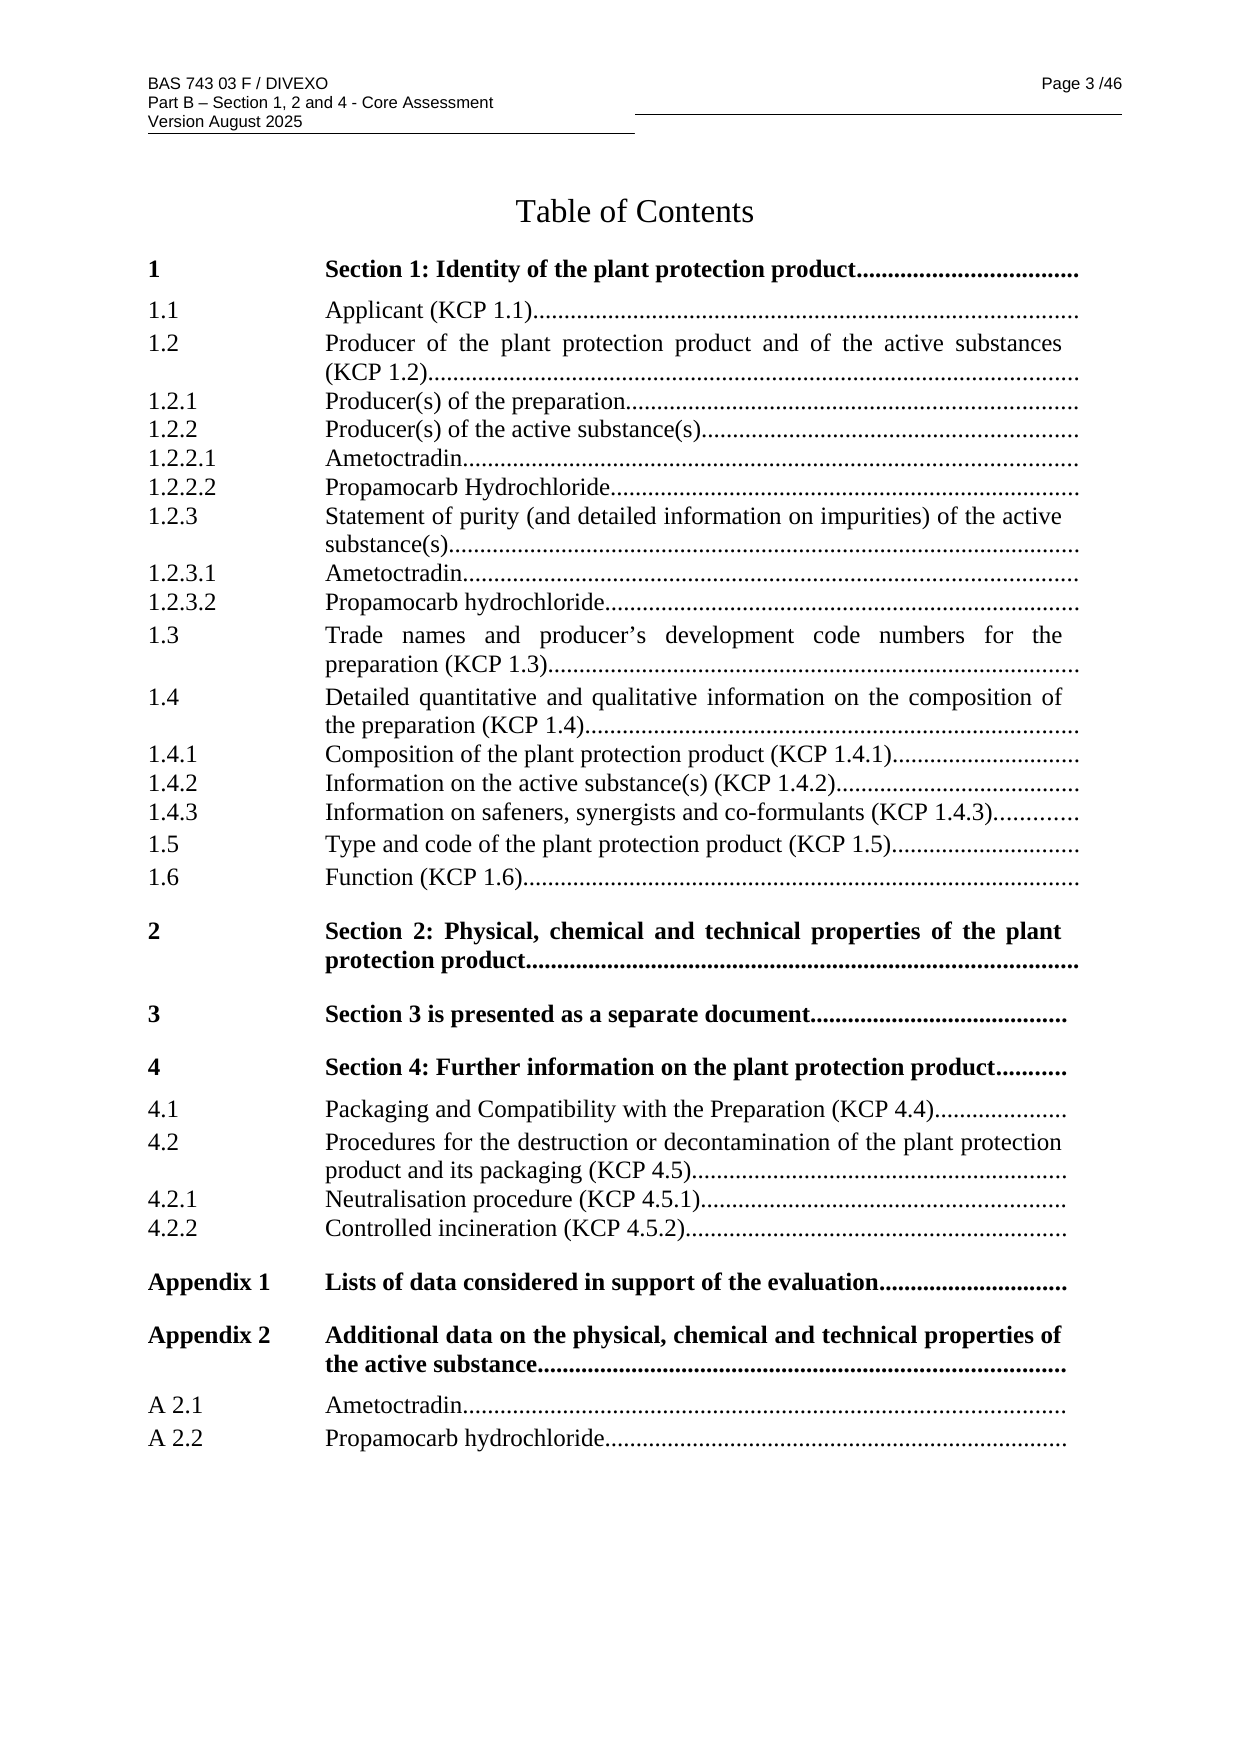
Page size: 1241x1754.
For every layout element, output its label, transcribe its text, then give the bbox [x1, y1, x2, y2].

text 1.4.2 Information on the active substance(s) (KCP 1.4.2) 6 [148, 768, 1063, 797]
text 4 Section 4: Further information on the plant protection product 33 [148, 1052, 1063, 1081]
text A 2.1 Ametoctradin 47 [148, 1390, 1063, 1419]
text 1.2 Producer of the plant protection product and of the active substances (KCP 1.2) 4 [148, 328, 1063, 386]
text Appendix 1 Lists of data considered in support of the evaluation 41 [148, 1267, 1063, 1295]
text 1.6 Function (KCP 1.6) 7 [148, 862, 1063, 891]
text 1.2.3 Statement of purity (and detailed information on impurities) of the active substance(s) 5 [148, 501, 1063, 558]
text 1.5 Type and code of the plant protection product (KCP 1.5) 7 [148, 829, 1063, 858]
text 3 Section 3 is presented as a separate document 32 [148, 999, 1063, 1027]
text 2 Section 2: Physical, chemical and technical properties of the plant protection product 8 [148, 916, 1063, 974]
text 1.2.3.2 Propamocarb hydrochloride 5 [148, 587, 1063, 616]
text 1.4 Detailed quantitative and qualitative information on the composition of the preparation (KCP 1.4) 6 [148, 682, 1063, 739]
text A 2.2 Propamocarb hydrochloride 47 [148, 1423, 1063, 1452]
text 1.2.1 Producer(s) of the preparation 4 [148, 386, 1063, 414]
text 4.1 Packaging and Compatibility with the Preparation (KCP 4.4) 34 [148, 1094, 1063, 1122]
text 1.1 Applicant (KCP 1.1) 4 [148, 295, 1063, 324]
text 1.2.3.1 Ametoctradin 5 [148, 558, 1063, 587]
text 4.2.2 Controlled incineration (KCP 4.5.2) 40 [148, 1213, 1063, 1242]
text 1.2.2 Producer(s) of the active substance(s) 4 [148, 414, 1063, 443]
text Appendix 2 Additional data on the physical, chemical and technical properties of the active substance 47 [148, 1320, 1063, 1378]
text 1.4.1 Composition of the plant protection product (KCP 1.4.1) 6 [148, 739, 1063, 768]
text 1.3 Trade names and producer’s development code numbers for the preparation (KCP 1.3) 5 [148, 620, 1063, 677]
text 1.4.3 Information on safeners, synergists and co-formulants (KCP 1.4.3) 7 [148, 797, 1063, 825]
text 1 Section 1: Identity of the plant protection product 4 [148, 254, 1063, 283]
subtitle Table of Contents [148, 191, 1122, 229]
text 1.2.2.2 Propamocarb Hydrochloride 5 [148, 472, 1063, 501]
text 1.2.2.1 Ametoctradin 4 [148, 443, 1063, 472]
text 4.2 Procedures for the destruction or decontamination of the plant protection product and its packaging (KCP 4.5) 39 [148, 1127, 1063, 1184]
text 4.2.1 Neutralisation procedure (KCP 4.5.1) 40 [148, 1184, 1063, 1213]
